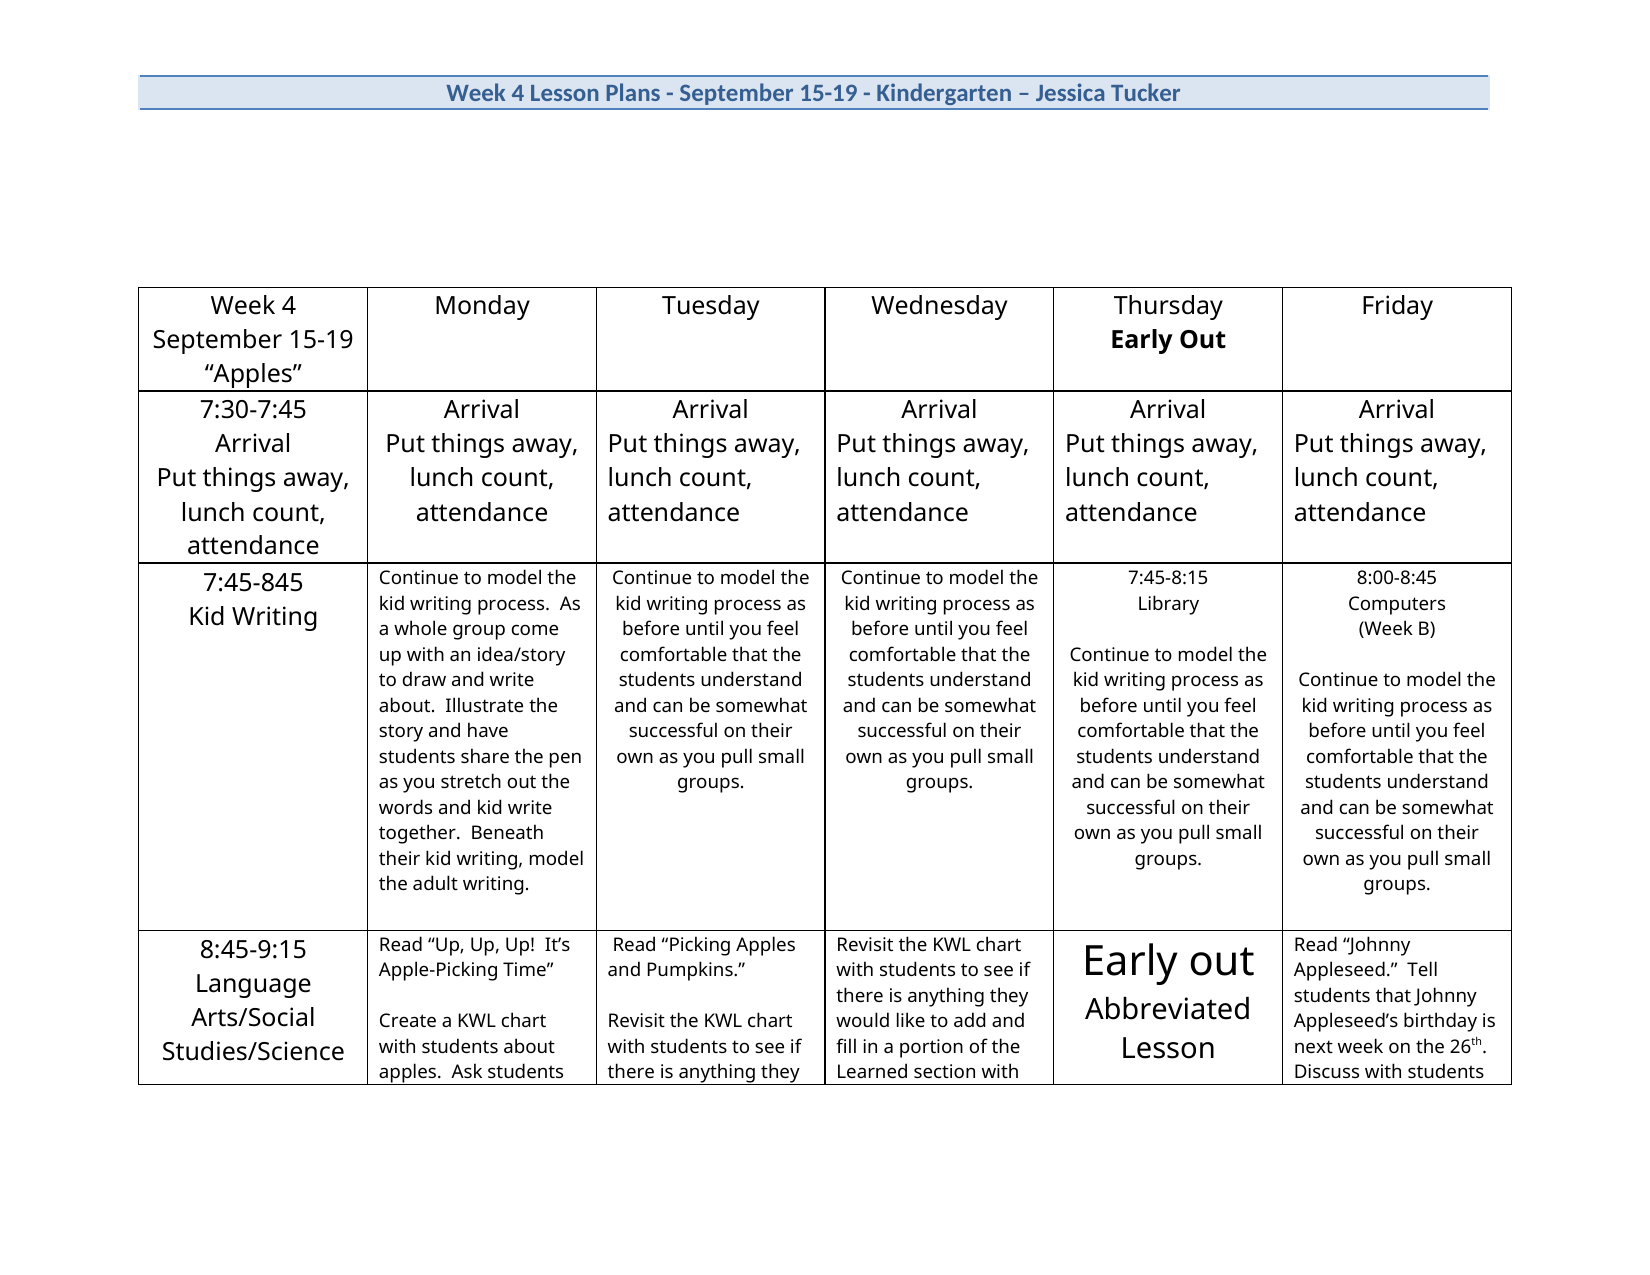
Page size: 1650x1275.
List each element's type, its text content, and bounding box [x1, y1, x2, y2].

table_header Arrival Put things away, lunch count, attendance [597, 392, 824, 562]
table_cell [1283, 931, 1511, 1084]
table_header 7:45-8:15 Library Continue to model the kid writing process as before until you feel comfortable that the students understand and can be somewhat successful on their own as you pull small groups. [1054, 564, 1282, 930]
table_header 7:45-845 Kid Writing [139, 564, 367, 930]
table_header Continue to model the kid writing process. As a whole group come up with an idea/story to draw and write about. Illustrate the story and have students share the pen as you stretch out the words and kid write together. Beneath their kid writing, model the adult writing. [368, 564, 596, 930]
table_header Arrival Put things away, lunch count, attendance [368, 392, 596, 562]
table_header Arrival Put things away, lunch count, attendance [1054, 392, 1282, 562]
table_header 8:00-8:45 Computers (Week B) Continue to model the kid writing process as before until you feel comfortable that the students understand and can be somewhat successful on their own as you pull small groups. [1283, 564, 1511, 930]
table_header Thursday Early Out [1054, 288, 1282, 390]
table_header Monday [368, 288, 596, 390]
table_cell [1054, 931, 1282, 1084]
table_header Wednesday [826, 288, 1053, 390]
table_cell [597, 931, 824, 1084]
table_header Arrival Put things away, lunch count, attendance [1283, 392, 1511, 562]
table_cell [139, 931, 367, 1084]
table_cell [368, 931, 596, 1084]
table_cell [826, 931, 1053, 1084]
table_header Continue to model the kid writing process as before until you feel comfortable that the students understand and can be somewhat successful on their own as you pull small groups. [597, 564, 824, 930]
table_header Week 4 September 15-19 “Apples” [139, 288, 367, 390]
table_header Tuesday [597, 288, 824, 390]
table_header 7:30-7:45 Arrival Put things away, lunch count, attendance [139, 392, 367, 562]
table_header Continue to model the kid writing process as before until you feel comfortable that the students understand and can be somewhat successful on their own as you pull small groups. [826, 564, 1053, 930]
table_header Friday [1283, 288, 1511, 390]
table_header Arrival Put things away, lunch count, attendance [826, 392, 1053, 562]
